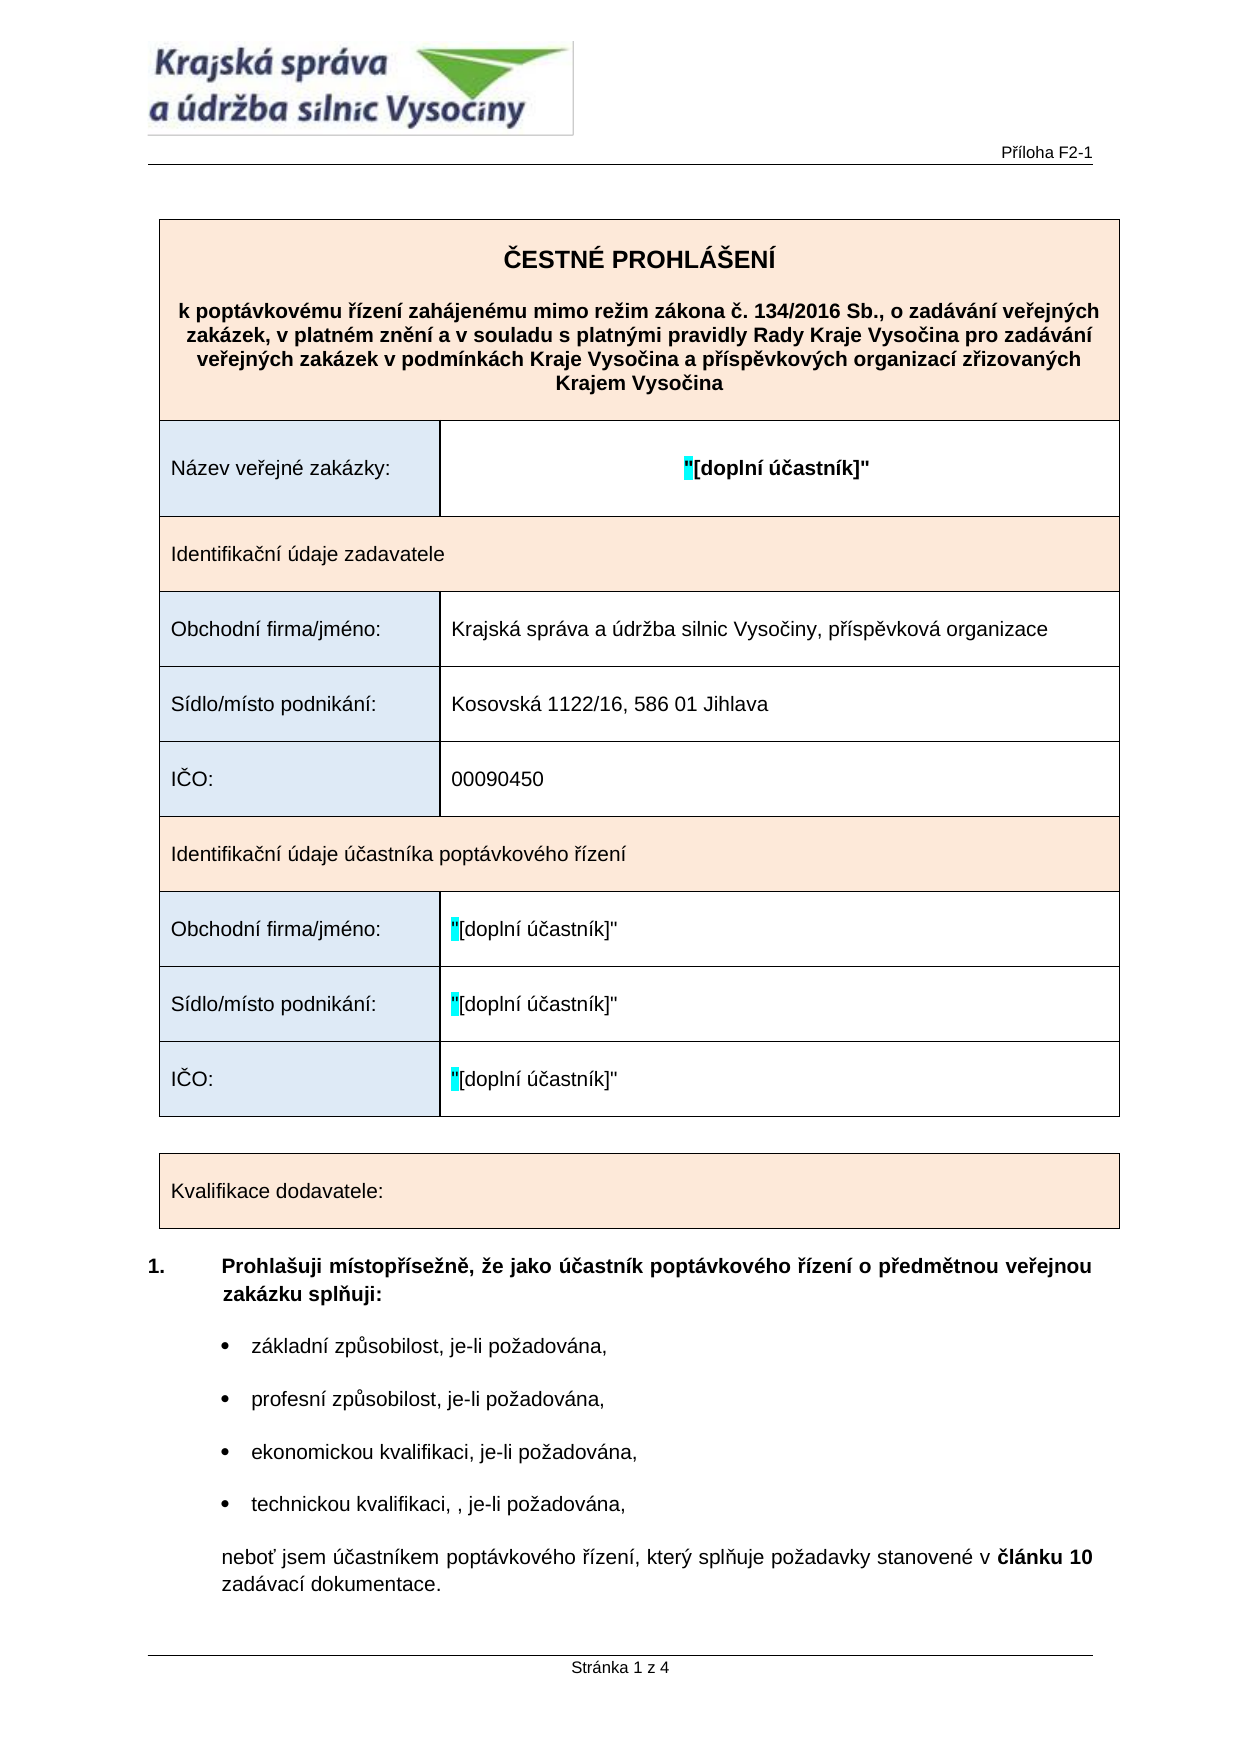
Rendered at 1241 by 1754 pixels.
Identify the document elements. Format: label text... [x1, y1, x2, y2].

table_cell Název veřejné zakázky: [160, 421, 439, 516]
table_cell [441, 892, 1119, 966]
list technickou kvalifikaci, , je-li požadována, [221, 1492, 1093, 1516]
table_cell Krajská správa a údržba silnic Vysočiny, příspěvková organizace [441, 592, 1119, 666]
list Prohlašuji místopřísežně, že jako účastník poptávkového řízení o předmětnou veřejnou zakázku splňuji: [148, 1254, 1093, 1306]
list neboť jsem účastníkem poptávkového řízení, který splňuje požadavky stanovené v článku 10 zadávací dokumentace. [221, 1545, 1093, 1596]
list profesní způsobilost, je-li požadována, [221, 1387, 1093, 1411]
table_cell Identifikační údaje zadavatele [160, 517, 1119, 591]
table_cell IČO: [160, 742, 439, 816]
table_cell 00090450 [441, 742, 1119, 816]
table_cell [441, 421, 1119, 516]
table_cell Obchodní firma/jméno: [160, 892, 439, 966]
table_cell Sídlo/místo podnikání: [160, 667, 439, 741]
table_header ČESTNÉ PROHLÁŠENÍ k poptávkovému řízení zahájenému mimo režim zákona č. 134/2016 Sb., o zadávání veřejných zakázek, v platném znění a v souladu s platnými pravidly Rady Kraje Vysočina pro zadávání veřejných zakázek v podmínkách Kraje Vysočina a příspěvkových organizací zřizovaných Krajem Vysočina [160, 220, 1119, 420]
list ekonomickou kvalifikaci, je-li požadována, [221, 1439, 1093, 1464]
table_cell [441, 1042, 1119, 1116]
table_cell IČO: [160, 1042, 439, 1116]
table_cell Identifikační údaje účastníka poptávkového řízení [160, 817, 1119, 891]
table_cell Obchodní firma/jméno: [160, 592, 439, 666]
table_cell Sídlo/místo podnikání: [160, 967, 439, 1041]
table_header Kvalifikace dodavatele: [160, 1154, 1119, 1228]
list základní způsobilost, je-li požadována, [221, 1334, 1093, 1358]
table_cell Kosovská 1122/16, 586 01 Jihlava [441, 667, 1119, 741]
table_cell [441, 967, 1119, 1041]
picture [147, 41, 574, 137]
